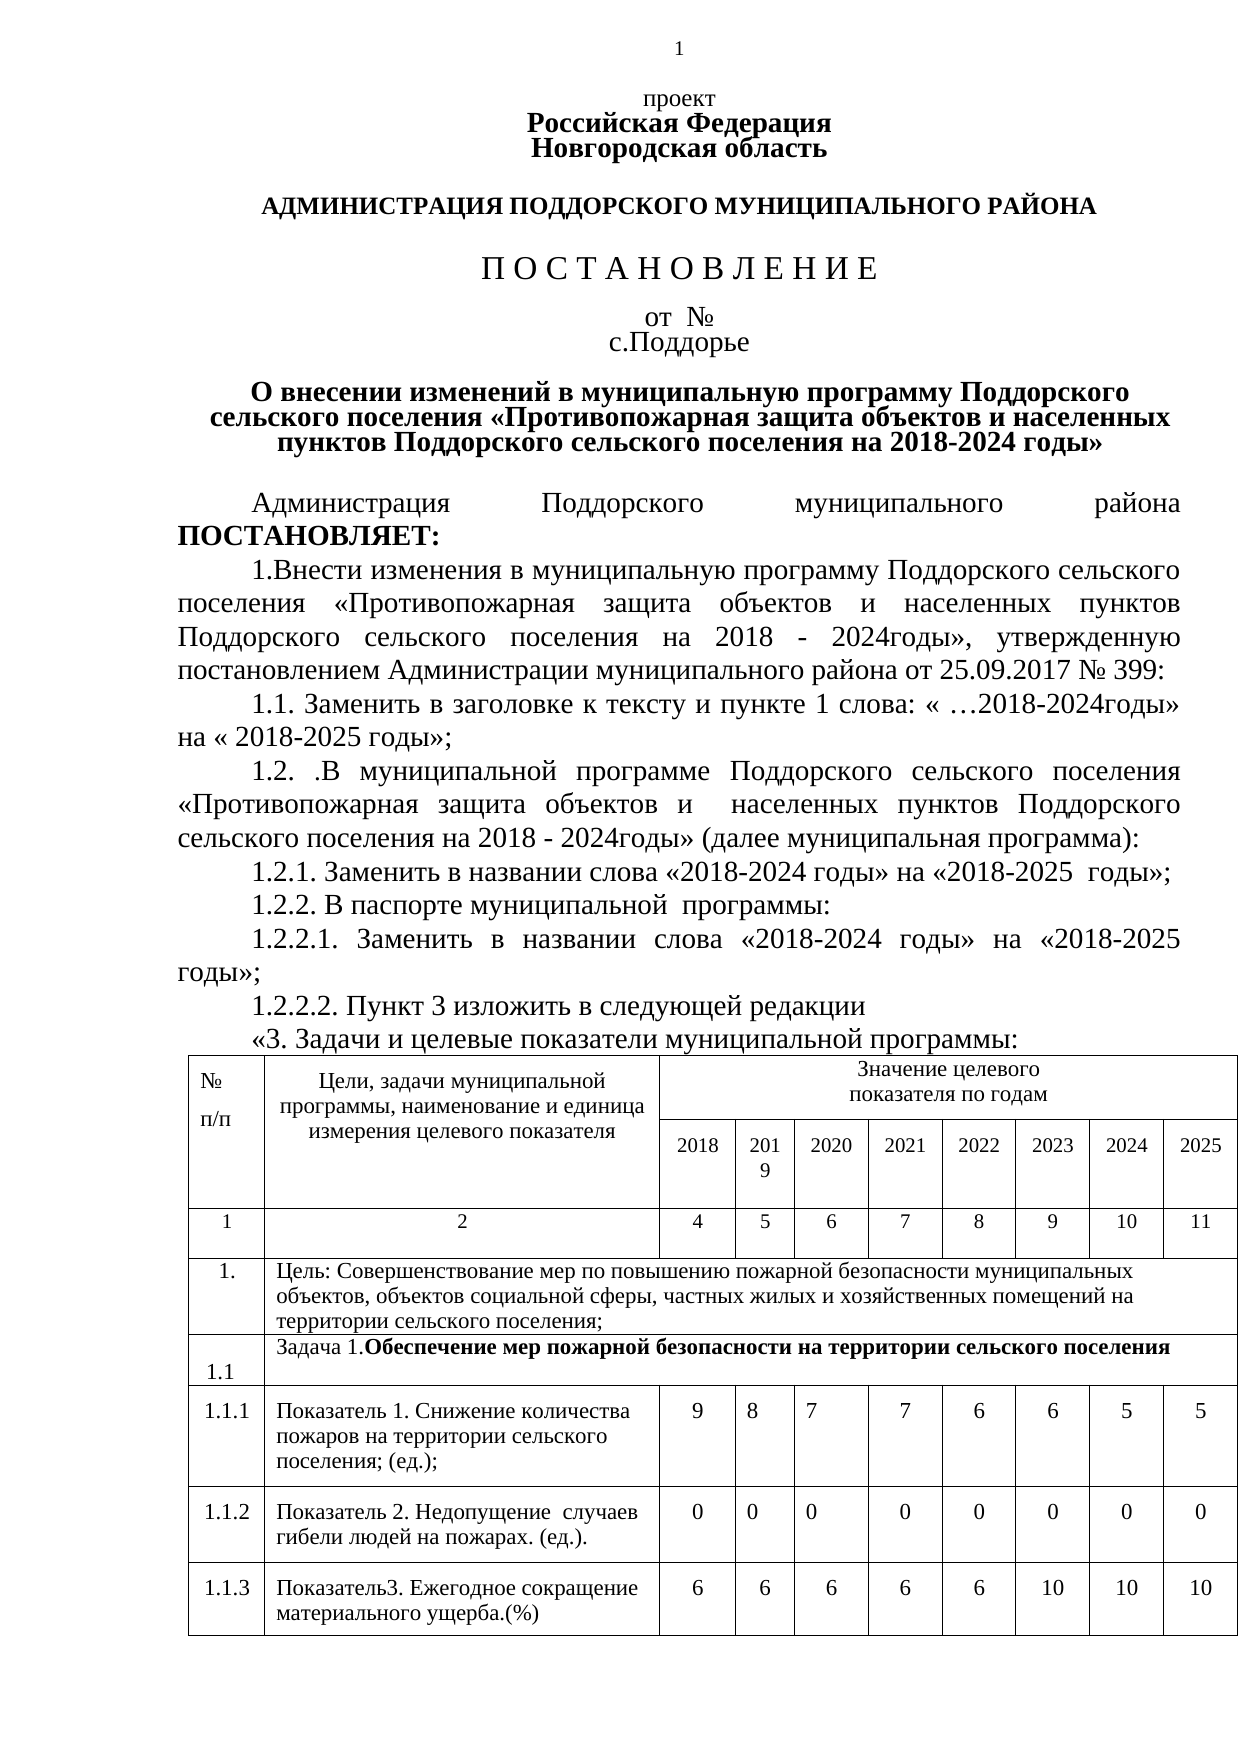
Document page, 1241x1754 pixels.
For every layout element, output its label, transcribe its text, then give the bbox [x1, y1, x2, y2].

table_cell 1.1.2 [189, 1487, 264, 1562]
table_cell 6 [660, 1563, 735, 1635]
text 1.2.2. В паспорте муниципальной программы: [177, 887, 1181, 921]
text 1.2.2.1. Заменить в названии слова «2018-2024 годы» на «2018-2025 годы»; [177, 921, 1181, 988]
table_cell 10 [1016, 1563, 1089, 1635]
table_cell 1.1 [189, 1335, 264, 1384]
text 1.Внести изменения в муниципальную программу Поддорского сельского поселения «Противопожарная защита объектов и населенных пунктов Поддорского сельского поселения на 2018 - 2024годы», утвержденную постановлением Администрации муниципального района от 25.09.2017 № 399: [177, 552, 1181, 686]
table_cell 0 [660, 1487, 735, 1562]
table_cell 0 [736, 1487, 794, 1562]
table_cell 4 [660, 1209, 735, 1257]
text 1.2. .В муниципальной программе Поддорского сельского поселения «Противопожарная защита объектов и населенных пунктов Поддорского сельского поселения на 2018 - 2024годы» (далее муниципальная программа): [177, 753, 1181, 854]
table_cell Показатель3. Ежегодное сокращение материального ущерба.(%) [265, 1563, 659, 1635]
table_cell 2 [265, 1209, 659, 1257]
table_cell 11 [1164, 1209, 1237, 1257]
table_cell 0 [869, 1487, 942, 1562]
text проект [177, 83, 1181, 112]
table_cell Задача 1.Обеспечение мер пожарной безопасности на территории сельского поселения [265, 1335, 1237, 1384]
table_header О внесении изменений в муниципальную программу Поддорского сельского поселения «Противопожарная защита объектов и населенных пунктов Поддорского сельского поселения на 2018-2024 годы» [174, 381, 1207, 456]
table_cell 6 [795, 1209, 868, 1257]
table_cell Цель: Совершенствование мер по повышению пожарной безопасности муниципальных объектов, объектов социальной сферы, частных жилых и хозяйственных помещений на территории сельского поселения; [265, 1259, 1237, 1333]
table_cell 10 [1090, 1563, 1163, 1635]
text с.Поддорье [177, 331, 1181, 356]
table_cell 0 [1090, 1487, 1163, 1562]
table_cell 8 [736, 1386, 794, 1486]
table_cell 6 [736, 1563, 794, 1635]
table_cell 10 [1090, 1209, 1163, 1257]
table_cell 2024 [1090, 1120, 1163, 1207]
table_cell 7 [795, 1386, 868, 1486]
table_cell 0 [1016, 1487, 1089, 1562]
table_cell 2018 [660, 1120, 735, 1207]
table_cell 2025 [1164, 1120, 1237, 1207]
table_header Цели, задачи муниципальной программы, наименование и единица измерения целевого показателя [265, 1056, 659, 1207]
subtitle Новгородская область [177, 137, 1181, 162]
subtitle АДМИНИСТРАЦИЯ ПОДДОРСКОГО МУНИЦИПАЛЬНОГО РАЙОНА [177, 191, 1181, 220]
text 1.2.2.2. Пункт 3 изложить в следующей редакции [177, 988, 1181, 1021]
table_cell 2022 [943, 1120, 1015, 1207]
subtitle Российская Федерация [177, 112, 1181, 137]
table_cell 1 [189, 1209, 264, 1257]
table_cell 5 [1090, 1386, 1163, 1486]
table_cell 1.1.1 [189, 1386, 264, 1486]
table_cell 5 [736, 1209, 794, 1257]
table_cell Показатель 2. Недопущение случаев гибели людей на пожарах. (ед.). [265, 1487, 659, 1562]
text Администрация Поддорского муниципального района ПОСТАНОВЛЯЕТ: [177, 485, 1181, 552]
table_header № п/п [189, 1056, 264, 1207]
table_cell 6 [1016, 1386, 1089, 1486]
table_cell 2023 [1016, 1120, 1089, 1207]
table_cell 1.1.3 [189, 1563, 264, 1635]
subtitle П О С Т А Н О В Л Е Н И Е [177, 248, 1181, 287]
table_cell 9 [660, 1386, 735, 1486]
table_cell Показатель 1. Снижение количества пожаров на территории сельского поселения; (ед.); [265, 1386, 659, 1486]
table_cell 8 [943, 1209, 1015, 1257]
text от № [177, 306, 1181, 331]
table_cell 0 [943, 1487, 1015, 1562]
table_cell 2019 [736, 1120, 794, 1207]
table_cell 6 [795, 1563, 868, 1635]
table_cell 6 [943, 1563, 1015, 1635]
table_cell 6 [869, 1563, 942, 1635]
table_cell 2020 [795, 1120, 868, 1207]
table_cell 6 [943, 1386, 1015, 1486]
table_cell 5 [1164, 1386, 1237, 1486]
text 1.1. Заменить в заголовке к тексту и пункте 1 слова: « …2018-2024годы» на « 2018-2025 годы»; [177, 686, 1181, 753]
text 1.2.1. Заменить в названии слова «2018-2024 годы» на «2018-2025 годы»; [177, 854, 1181, 887]
table_cell 10 [1164, 1563, 1237, 1635]
table_cell 2021 [869, 1120, 942, 1207]
table_cell 0 [795, 1487, 868, 1562]
text «3. Задачи и целевые показатели муниципальной программы: [177, 1021, 1181, 1055]
table_cell 7 [869, 1386, 942, 1486]
table_cell 7 [869, 1209, 942, 1257]
table_cell 0 [1164, 1487, 1237, 1562]
table_cell 1. [189, 1259, 264, 1333]
table_header Значение целевого показателя по годам [660, 1056, 1237, 1119]
table_cell 9 [1016, 1209, 1089, 1257]
